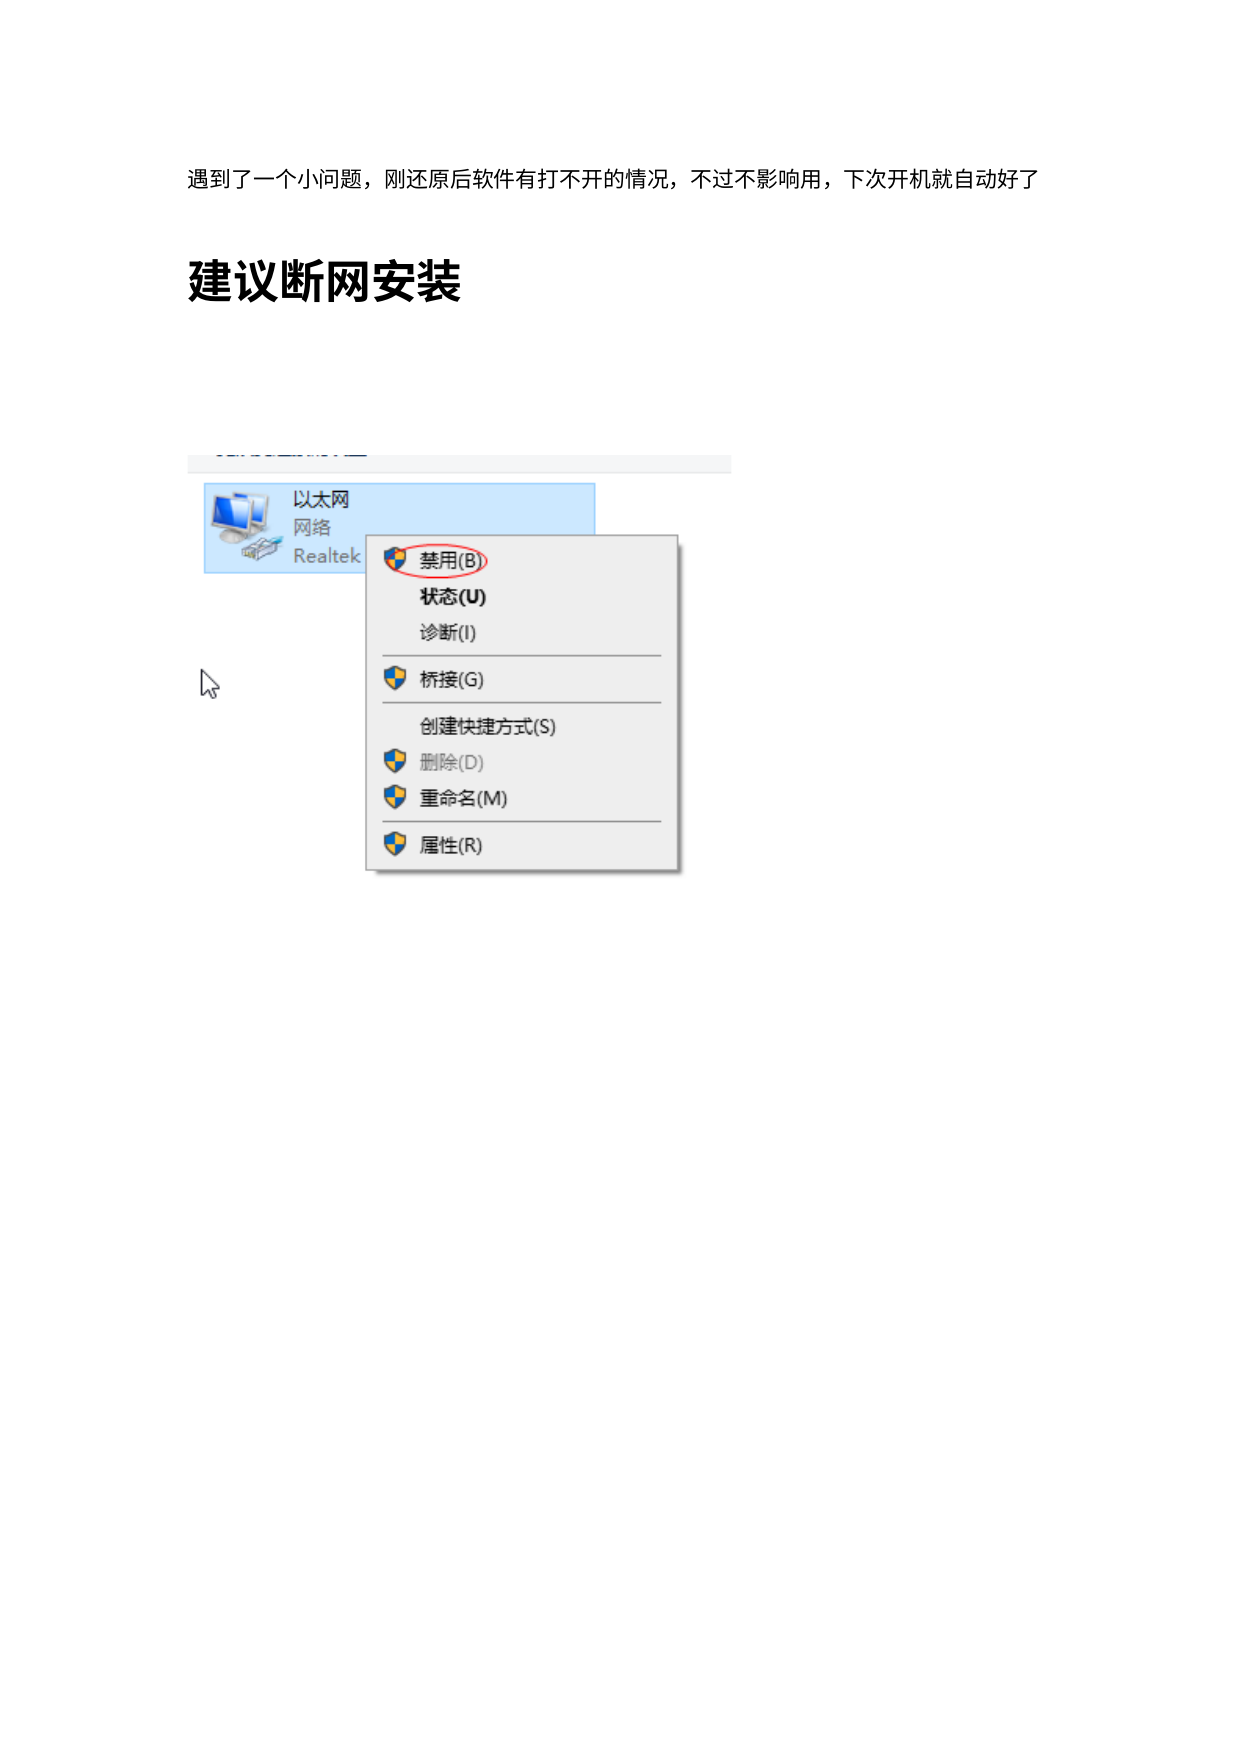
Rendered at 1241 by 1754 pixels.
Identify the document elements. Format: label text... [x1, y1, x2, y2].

text 遇到了一个小问题，刚还原后软件有打不开的情况，不过不影响用，下次开机就自动好了 [187, 162, 1053, 194]
subtitle 建议断网安装 [187, 230, 1053, 327]
picture [187, 455, 732, 882]
